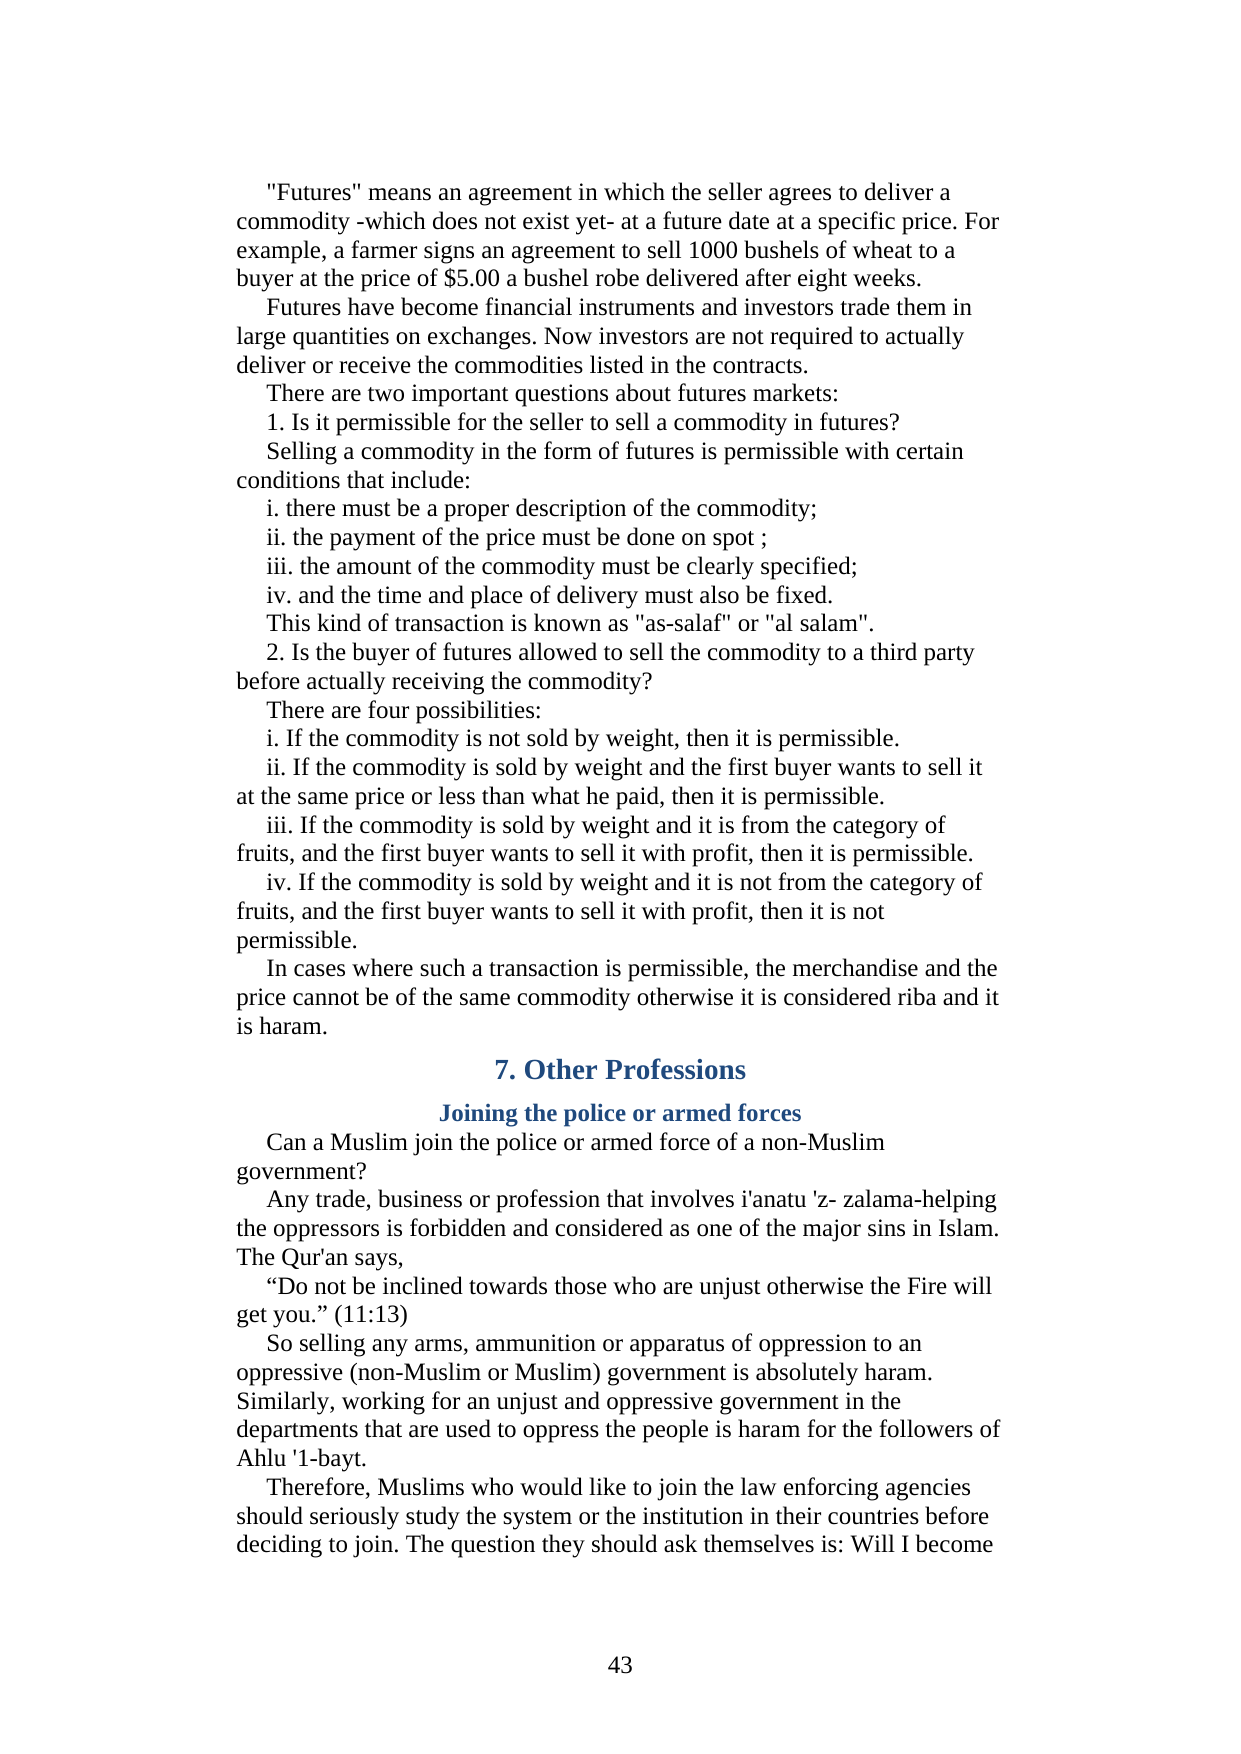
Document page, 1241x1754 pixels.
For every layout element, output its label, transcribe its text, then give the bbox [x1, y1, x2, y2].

text ii. the payment of the price must be done on spot ; [236, 522, 1004, 551]
text iv. and the time and place of delivery must also be fixed. [236, 580, 1004, 608]
text In cases where such a transaction is permissible, the merchandise and the price cannot be of the same commodity otherwise it is considered riba and it is haram. [236, 953, 1004, 1040]
text "Futures" means an agreement in which the seller agrees to deliver a commodity -which does not exist yet- at a future date at a specific price. For example, a farmer signs an agreement to sell 1000 bushels of wheat to a buyer at the price of $5.00 a bushel robe delivered after eight weeks. [236, 177, 1004, 292]
text Can a Muslim join the police or armed force of a non­-Muslim government? [236, 1127, 1004, 1184]
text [236, 1472, 1004, 1558]
text i. If the commodity is not sold by weight, then it is permissible. [236, 723, 1004, 752]
text There are four possibilities: [236, 695, 1004, 723]
text iv. If the commodity is sold by weight and it is not from the category of fruits, and the first buyer wants to sell it with profit, then it is not permissible. [236, 867, 1004, 953]
text i. there must be a proper description of the commodity; [236, 493, 1004, 522]
text 2. Is the buyer of futures allowed to sell the commodity to a third party before actually receiving the commodity? [236, 637, 1004, 695]
text Futures have become financial instruments and investors trade them in large quantities on exchanges. Now investors are not required to actually deliver or receive the commodities listed in the contracts. [236, 292, 1004, 378]
text “Do not be inclined towards those who are unjust otherwise the Fire will get you.” (11:13) [236, 1271, 1004, 1328]
text Any trade, business or profession that involves i'anatu 'z- zalama-helping the oppressors is forbidden and considered as one of the major sins in Islam. The Qur'an says, [236, 1184, 1004, 1271]
subtitle 7. Other Professions [236, 1052, 1004, 1086]
text iii. If the commodity is sold by weight and it is from the category of fruits, and the first buyer wants to sell it with profit, then it is permissible. [236, 810, 1004, 867]
text There are two important questions about futures markets: [236, 378, 1004, 407]
text Selling a commodity in the form of futures is permissible with certain conditions that include: [236, 436, 1004, 493]
text 1. Is it permissible for the seller to sell a commodity in futures? [236, 407, 1004, 436]
text This kind of transaction is known as "as-salaf" or "al­ salam". [236, 608, 1004, 637]
text ii. If the commodity is sold by weight and the first buyer wants to sell it at the same price or less than what he paid, then it is permissible. [236, 752, 1004, 810]
text So selling any arms, ammunition or apparatus of oppression to an oppressive (non-Muslim or Muslim) government is absolutely haram. Similarly, working for an unjust and oppressive government in the departments that are used to oppress the people is haram for the followers of Ahlu '1-bayt. [236, 1328, 1004, 1472]
text iii. the amount of the commodity must be clearly specified; [236, 551, 1004, 580]
subtitle Joining the police or armed forces [236, 1098, 1004, 1127]
